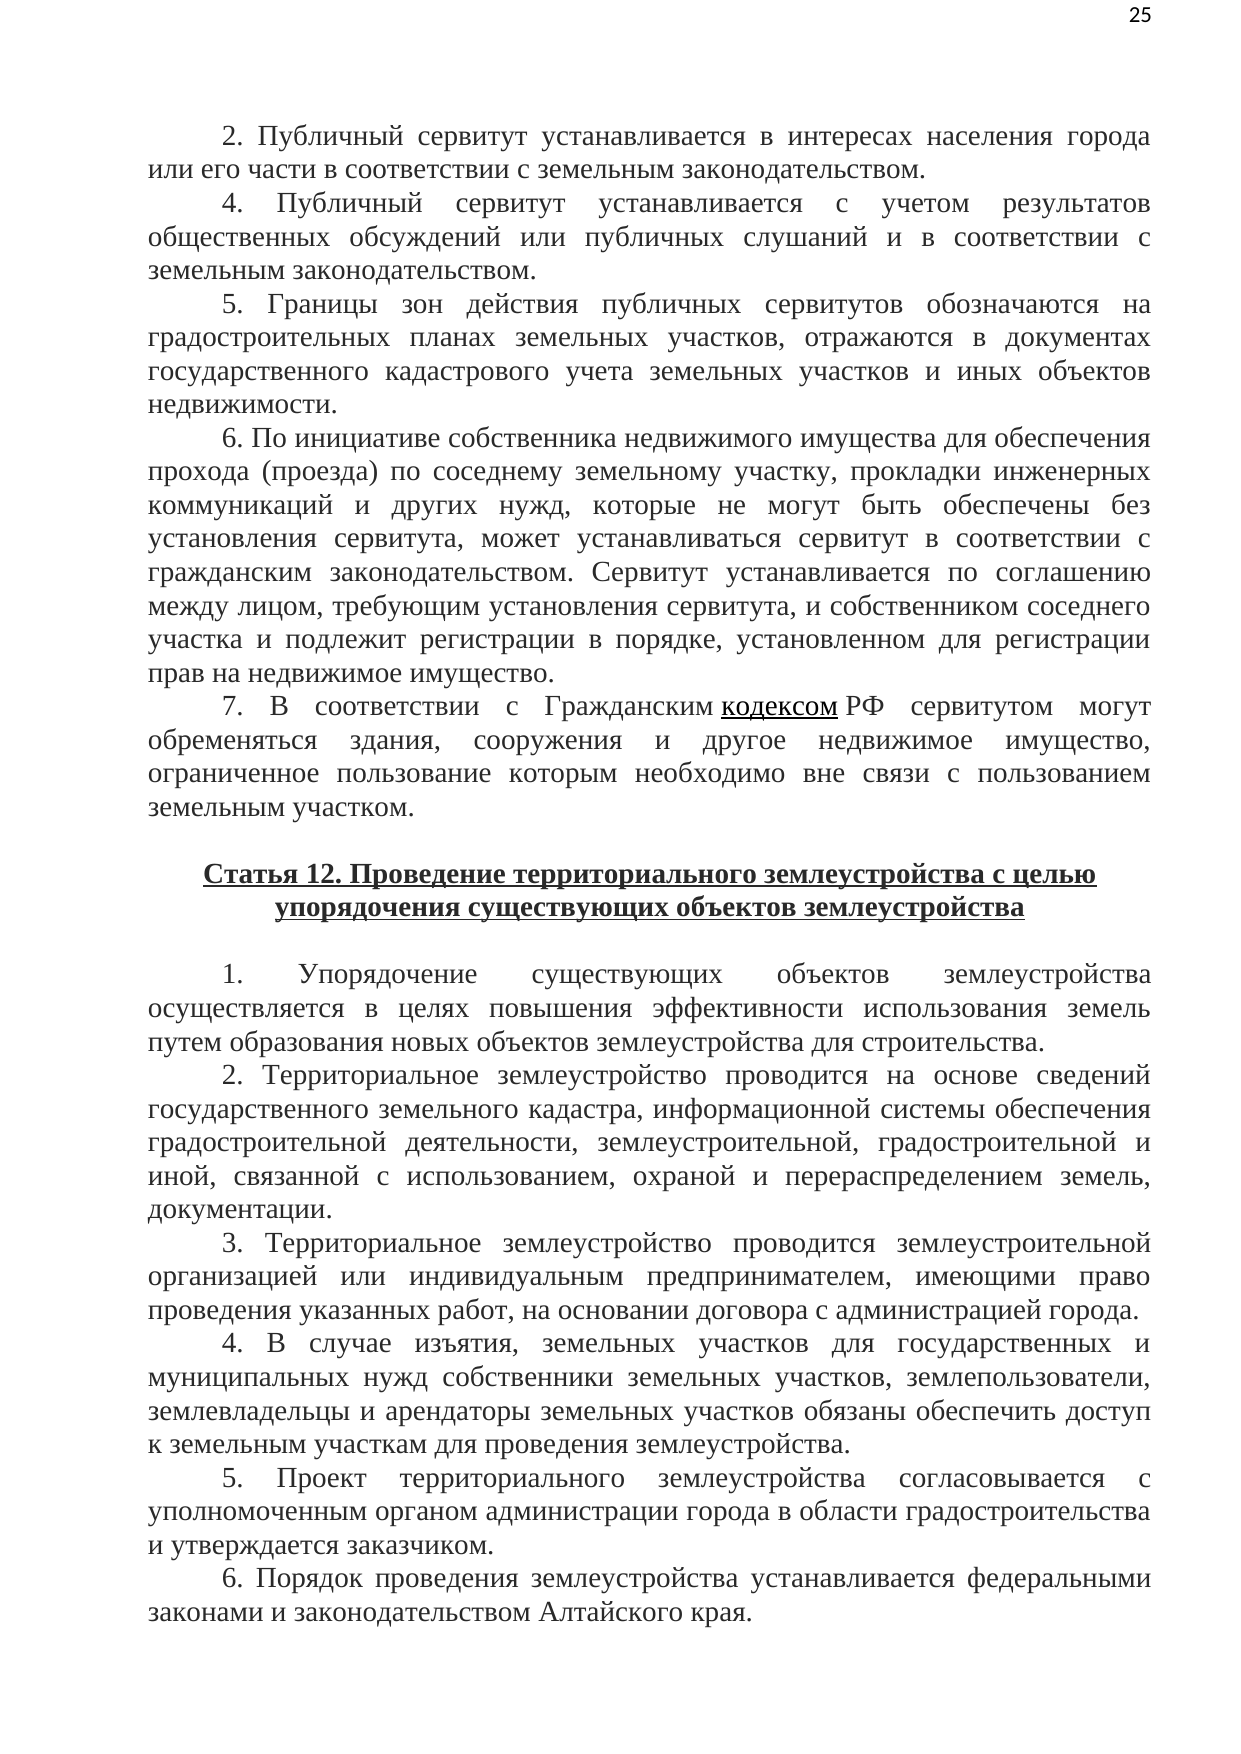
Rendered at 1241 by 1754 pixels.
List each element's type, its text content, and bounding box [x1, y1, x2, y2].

text Статья 12. Проведение территориального землеустройства с целью упорядочения существующих объектов землеустройства [148, 856, 1152, 923]
text 3. Территориальное землеустройство проводится землеустроительной организацией или индивидуальным предпринимателем, имеющими право проведения указанных работ, на основании договора с администрацией города. [148, 1225, 1152, 1326]
text 5. Проект территориального землеустройства согласовывается с уполномоченным органом администрации города в области градостроительства и утверждается заказчиком. [148, 1460, 1152, 1560]
text 7. В соответствии с Гражданским кодексом РФ сервитутом могут обременяться здания, сооружения и другое недвижимое имущество, ограниченное пользование которым необходимо вне связи с пользованием земельным участком. [148, 688, 1152, 822]
text 4. Публичный сервитут устанавливается с учетом результатов общественных обсуждений или публичных слушаний и в соответствии с земельным законодательством. [148, 185, 1152, 286]
text 1. Упорядочение существующих объектов землеустройства осуществляется в целях повышения эффективности использования земель путем образования новых объектов землеустройства для строительства. [148, 957, 1152, 1057]
text 6. Порядок проведения землеустройства устанавливается федеральными законами и законодательством Алтайского края. [148, 1560, 1152, 1627]
text 6. По инициативе собственника недвижимого имущества для обеспечения прохода (проезда) по соседнему земельному участку, прокладки инженерных коммуникаций и других нужд, которые не могут быть обеспечены без установления сервитута, может устанавливаться сервитут в соответствии с гражданским законодательством. Сервитут устанавливается по соглашению между лицом, требующим установления сервитута, и собственником соседнего участка и подлежит регистрации в порядке, установленном для регистрации прав на недвижимое имущество. [148, 420, 1152, 688]
text 2. Публичный сервитут устанавливается в интересах населения города или его части в соответствии с земельным законодательством. [148, 118, 1152, 185]
text 5. Границы зон действия публичных сервитутов обозначаются на градостроительных планах земельных участков, отражаются в документах государственного кадастрового учета земельных участков и иных объектов недвижимости. [148, 286, 1152, 420]
text 4. В случае изъятия, земельных участков для государственных и муниципальных нужд собственники земельных участков, землепользователи, землевладельцы и арендаторы земельных участков обязаны обеспечить доступ к земельным участкам для проведения землеустройства. [148, 1326, 1152, 1460]
text 2. Территориальное землеустройство проводится на основе сведений государственного земельного кадастра, информационной системы обеспечения градостроительной деятельности, землеустроительной, градостроительной и иной, связанной с использованием, охраной и перераспределением земель, документации. [148, 1057, 1152, 1225]
